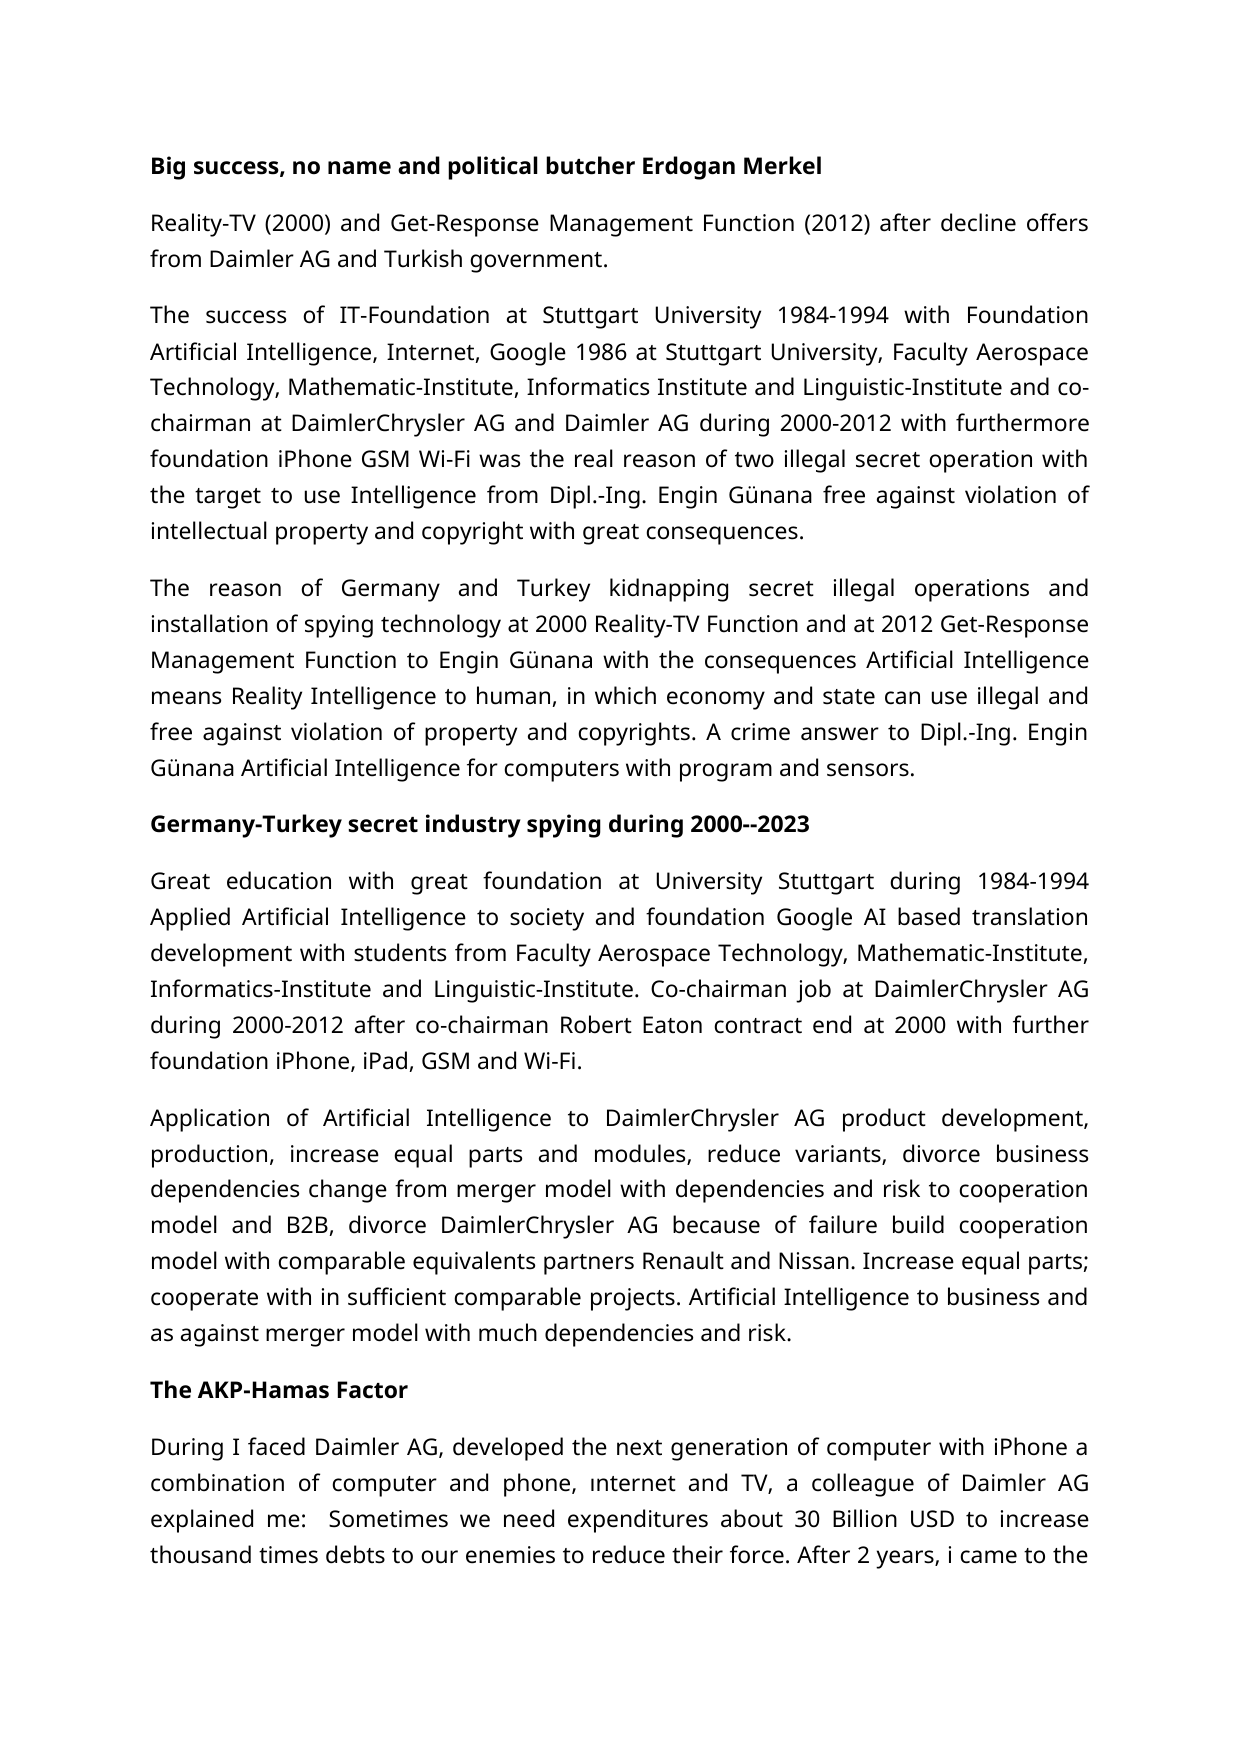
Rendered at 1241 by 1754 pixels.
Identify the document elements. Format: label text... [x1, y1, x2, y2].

text Germany-Turkey secret industry spying during 2000--2023 [150, 808, 1090, 839]
text Reality-TV (2000) and Get-Response Management Function (2012) after decline offers from Daimler AG and Turkish government. [150, 207, 1090, 274]
text Application of Artificial Intelligence to DaimlerChrysler AG product development, production, increase equal parts and modules, reduce variants, divorce business dependencies change from merger model with dependencies and risk to cooperation model and B2B, divorce DaimlerChrysler AG because of failure build cooperation model with comparable equivalents partners Renault and Nissan. Increase equal parts; cooperate with in sufficient comparable projects. Artificial Intelligence to business and as against merger model with much dependencies and risk. [150, 1102, 1090, 1348]
text The AKP-Hamas Factor [150, 1374, 1090, 1405]
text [150, 1431, 1090, 1570]
text Great education with great foundation at University Stuttgart during 1984-1994 Applied Artificial Intelligence to society and foundation Google AI based translation development with students from Faculty Aerospace Technology, Mathematic-Institute, Informatics-Institute and Linguistic-Institute. Co-chairman job at DaimlerChrysler AG during 2000-2012 after co-chairman Robert Eaton contract end at 2000 with further foundation iPhone, iPad, GSM and Wi-Fi. [150, 865, 1090, 1076]
text The reason of Germany and Turkey kidnapping secret illegal operations and installation of spying technology at 2000 Reality-TV Function and at 2012 Get-Response Management Function to Engin Günana with the consequences Artificial Intelligence means Reality Intelligence to human, in which economy and state can use illegal and free against violation of property and copyrights. A crime answer to Dipl.-Ing. Engin Günana Artificial Intelligence for computers with program and sensors. [150, 572, 1090, 783]
text Big success, no name and political butcher Erdogan Merkel [150, 150, 1090, 181]
text The success of IT-Foundation at Stuttgart University 1984-1994 with Foundation Artificial Intelligence, Internet, Google 1986 at Stuttgart University, Faculty Aerospace Technology, Mathematic-Institute, Informatics Institute and Linguistic-Institute and co-chairman at DaimlerChrysler AG and Daimler AG during 2000-2012 with furthermore foundation iPhone GSM Wi-Fi was the real reason of two illegal secret operation with the target to use Intelligence from Dipl.-Ing. Engin Günana free against violation of intellectual property and copyright with great consequences. [150, 299, 1090, 546]
